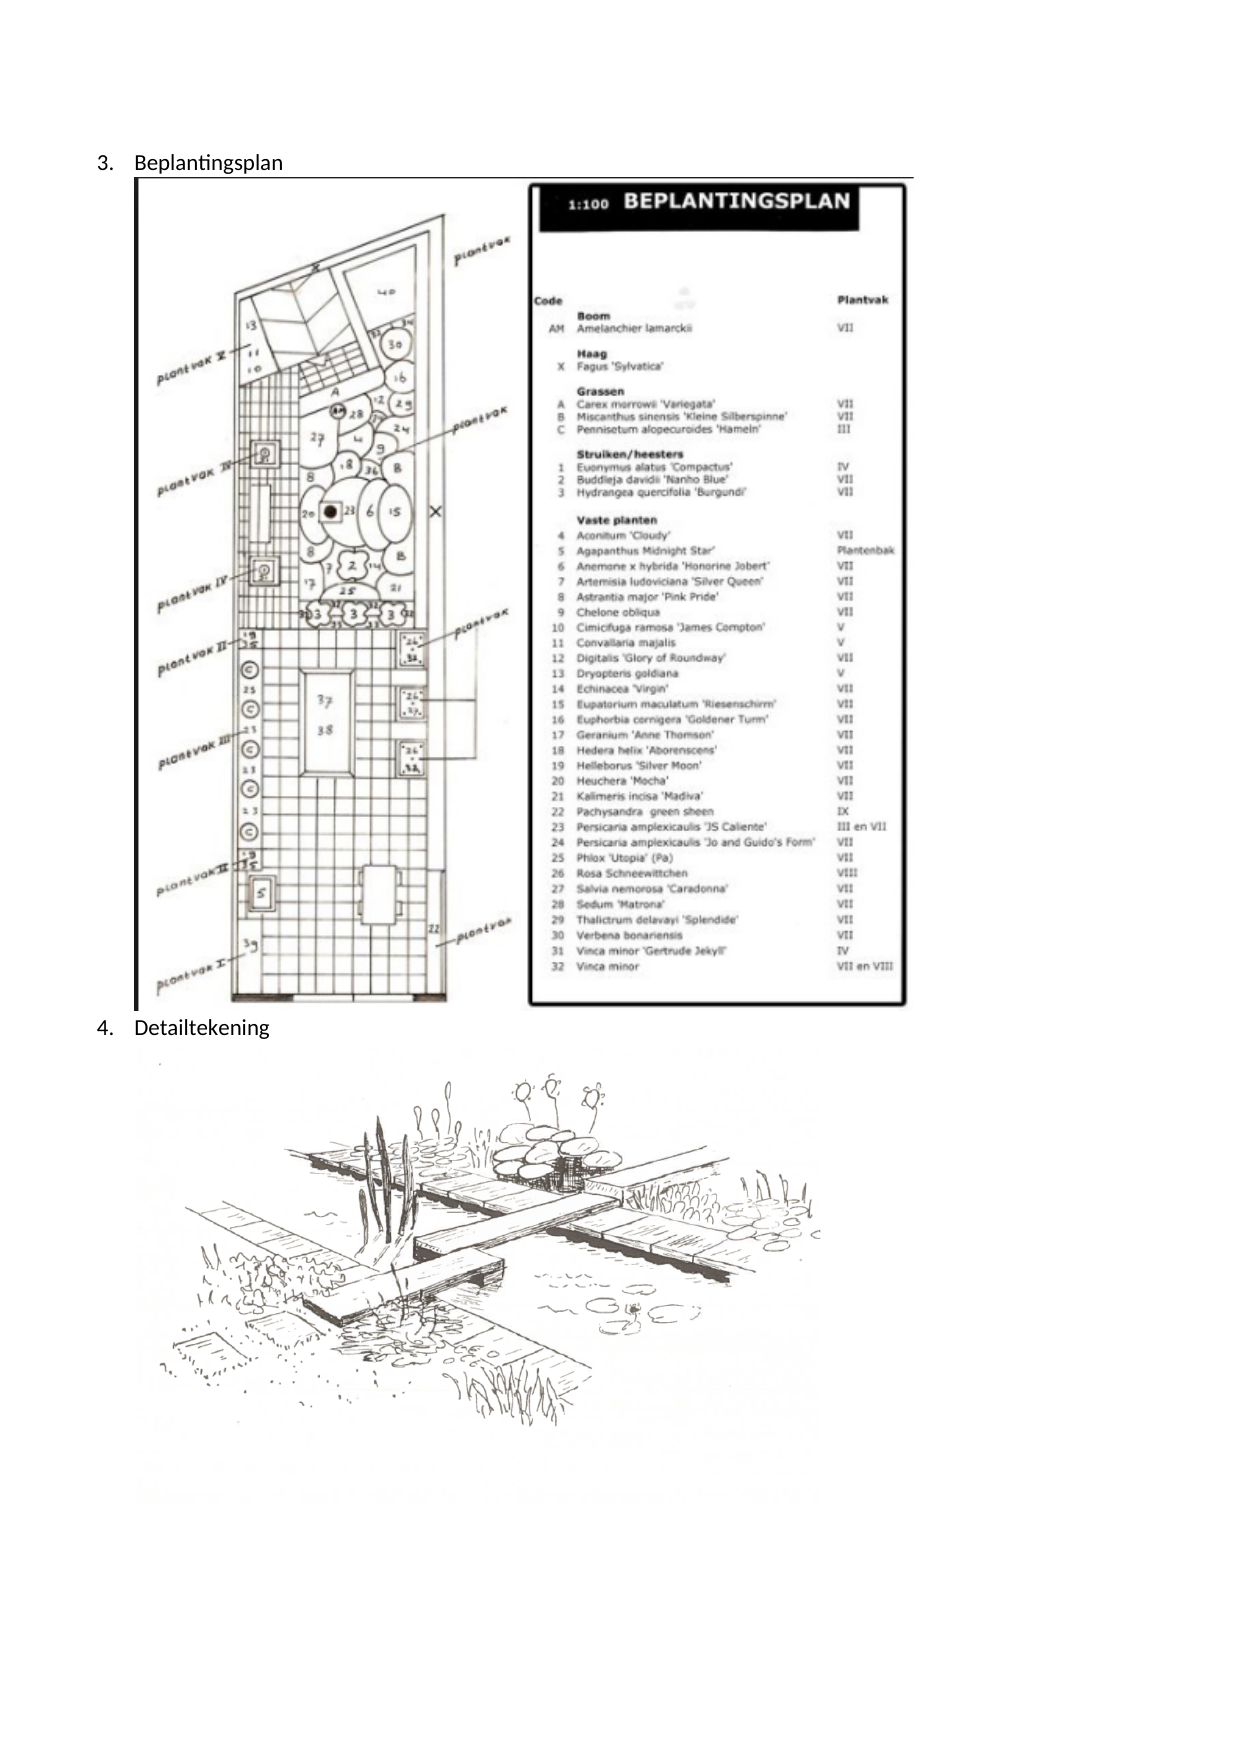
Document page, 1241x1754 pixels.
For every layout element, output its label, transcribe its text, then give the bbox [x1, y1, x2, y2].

list Beplantingsplan [97, 148, 1093, 176]
list Detailtekening [97, 1013, 1093, 1041]
picture [134, 177, 914, 1011]
